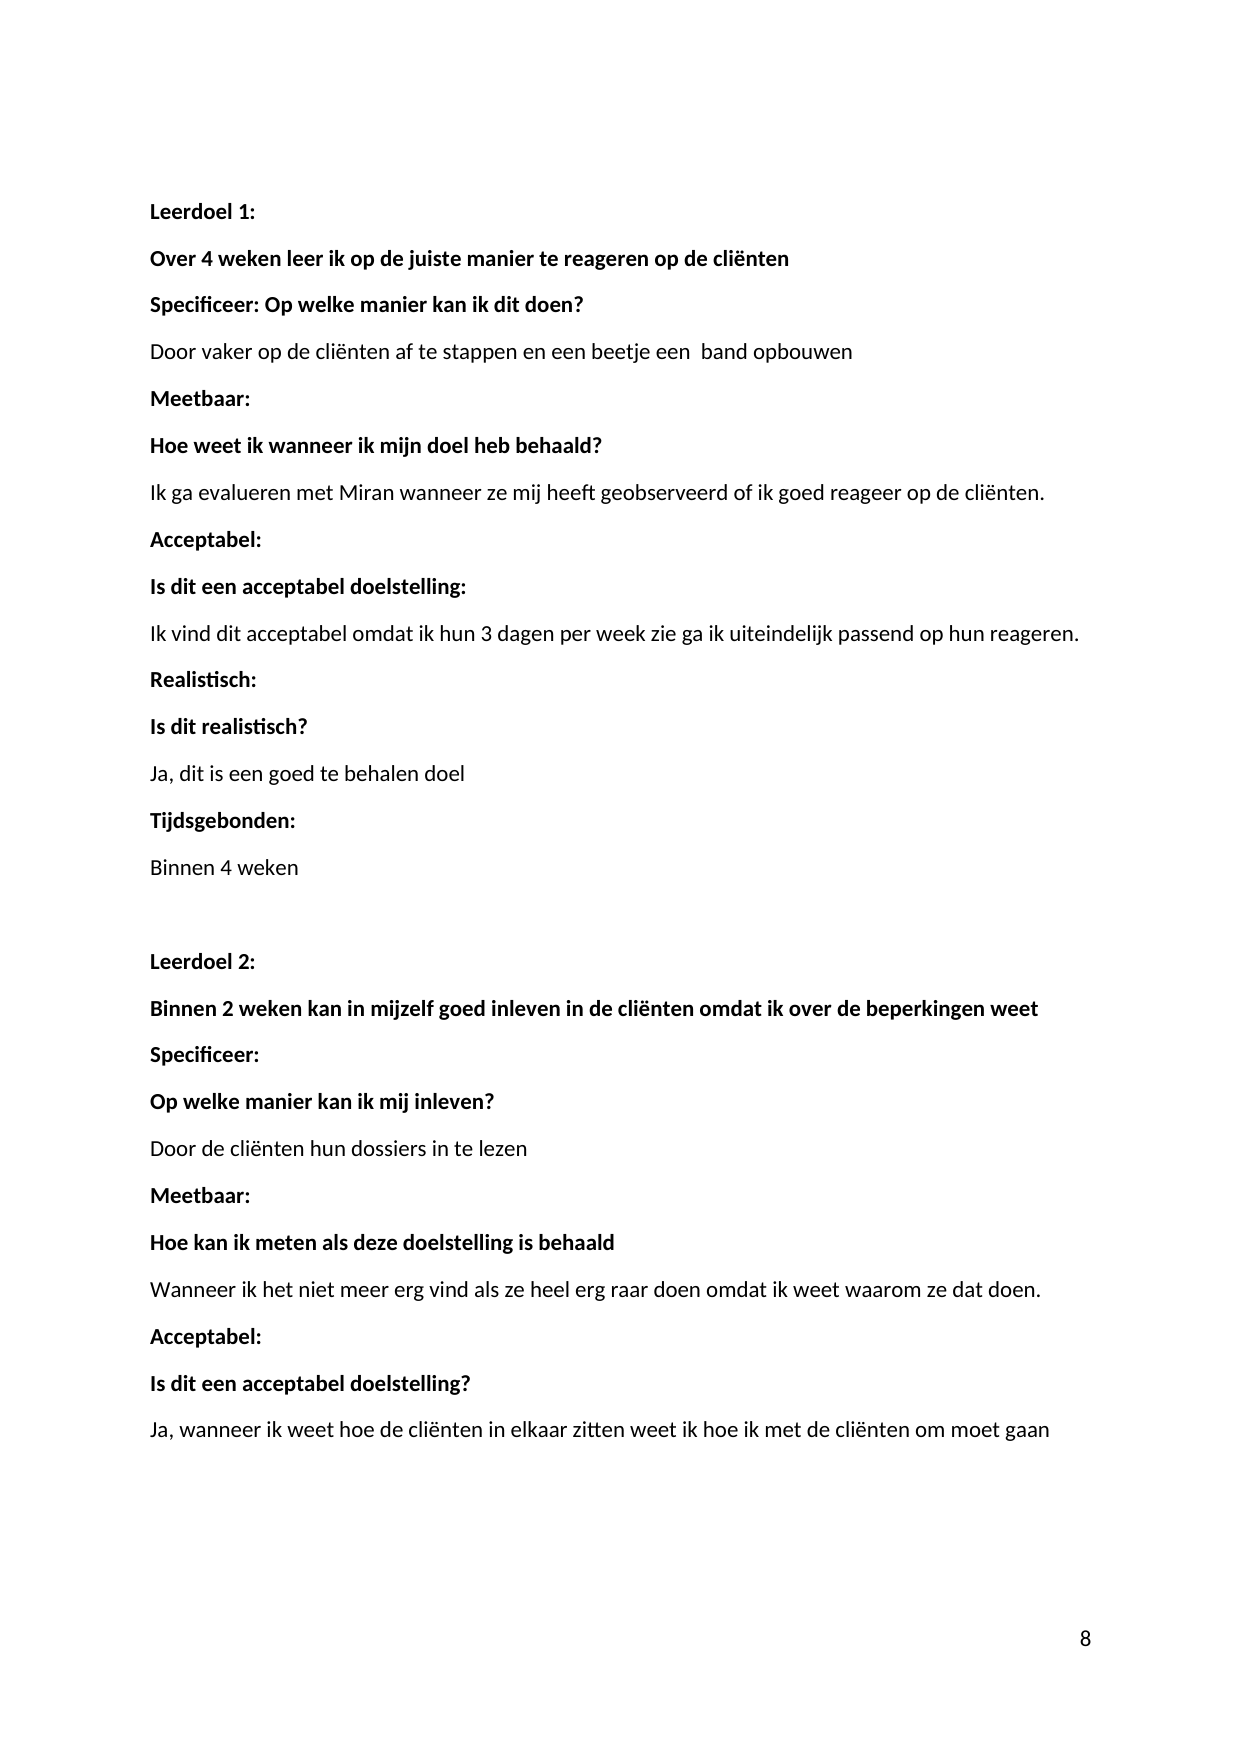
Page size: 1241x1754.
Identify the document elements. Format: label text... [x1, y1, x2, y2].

text Acceptabel: [150, 1322, 1090, 1350]
text Ik ga evalueren met Miran wanneer ze mij heeft geobserveerd of ik goed reageer op de cliënten. [150, 478, 1090, 506]
text Binnen 4 weken [150, 853, 1090, 881]
text Leerdoel 2: [150, 947, 1090, 975]
text Wanneer ik het niet meer erg vind als ze heel erg raar doen omdat ik weet waarom ze dat doen. [150, 1275, 1090, 1303]
text Hoe kan ik meten als deze doelstelling is behaald [150, 1228, 1090, 1256]
text Hoe weet ik wanneer ik mijn doel heb behaald? [150, 431, 1090, 459]
text Binnen 2 weken kan in mijzelf goed inleven in de cliënten omdat ik over de beperkingen weet [150, 994, 1090, 1022]
text Ja, wanneer ik weet hoe de cliënten in elkaar zitten weet ik hoe ik met de cliënten om moet gaan [150, 1416, 1090, 1444]
text Meetbaar: [150, 384, 1090, 412]
text Ik vind dit acceptabel omdat ik hun 3 dagen per week zie ga ik uiteindelijk passend op hun reageren. [150, 619, 1090, 647]
text Acceptabel: [150, 525, 1090, 553]
text Door de cliënten hun dossiers in te lezen [150, 1134, 1090, 1162]
text Op welke manier kan ik mij inleven? [150, 1087, 1090, 1116]
text Ja, dit is een goed te behalen doel [150, 759, 1090, 787]
text Over 4 weken leer ik op de juiste manier te reageren op de cliënten [150, 244, 1090, 272]
text Meetbaar: [150, 1181, 1090, 1209]
text Door vaker op de cliënten af te stappen en een beetje een band opbouwen [150, 337, 1090, 366]
text Is dit een acceptabel doelstelling? [150, 1369, 1090, 1397]
text Leerdoel 1: [150, 197, 1090, 225]
text Tijdsgebonden: [150, 806, 1090, 834]
text Is dit realistisch? [150, 712, 1090, 741]
text Specificeer: [150, 1041, 1090, 1069]
text Realistisch: [150, 666, 1090, 694]
text Is dit een acceptabel doelstelling: [150, 572, 1090, 600]
text Specificeer: Op welke manier kan ik dit doen? [150, 291, 1090, 319]
